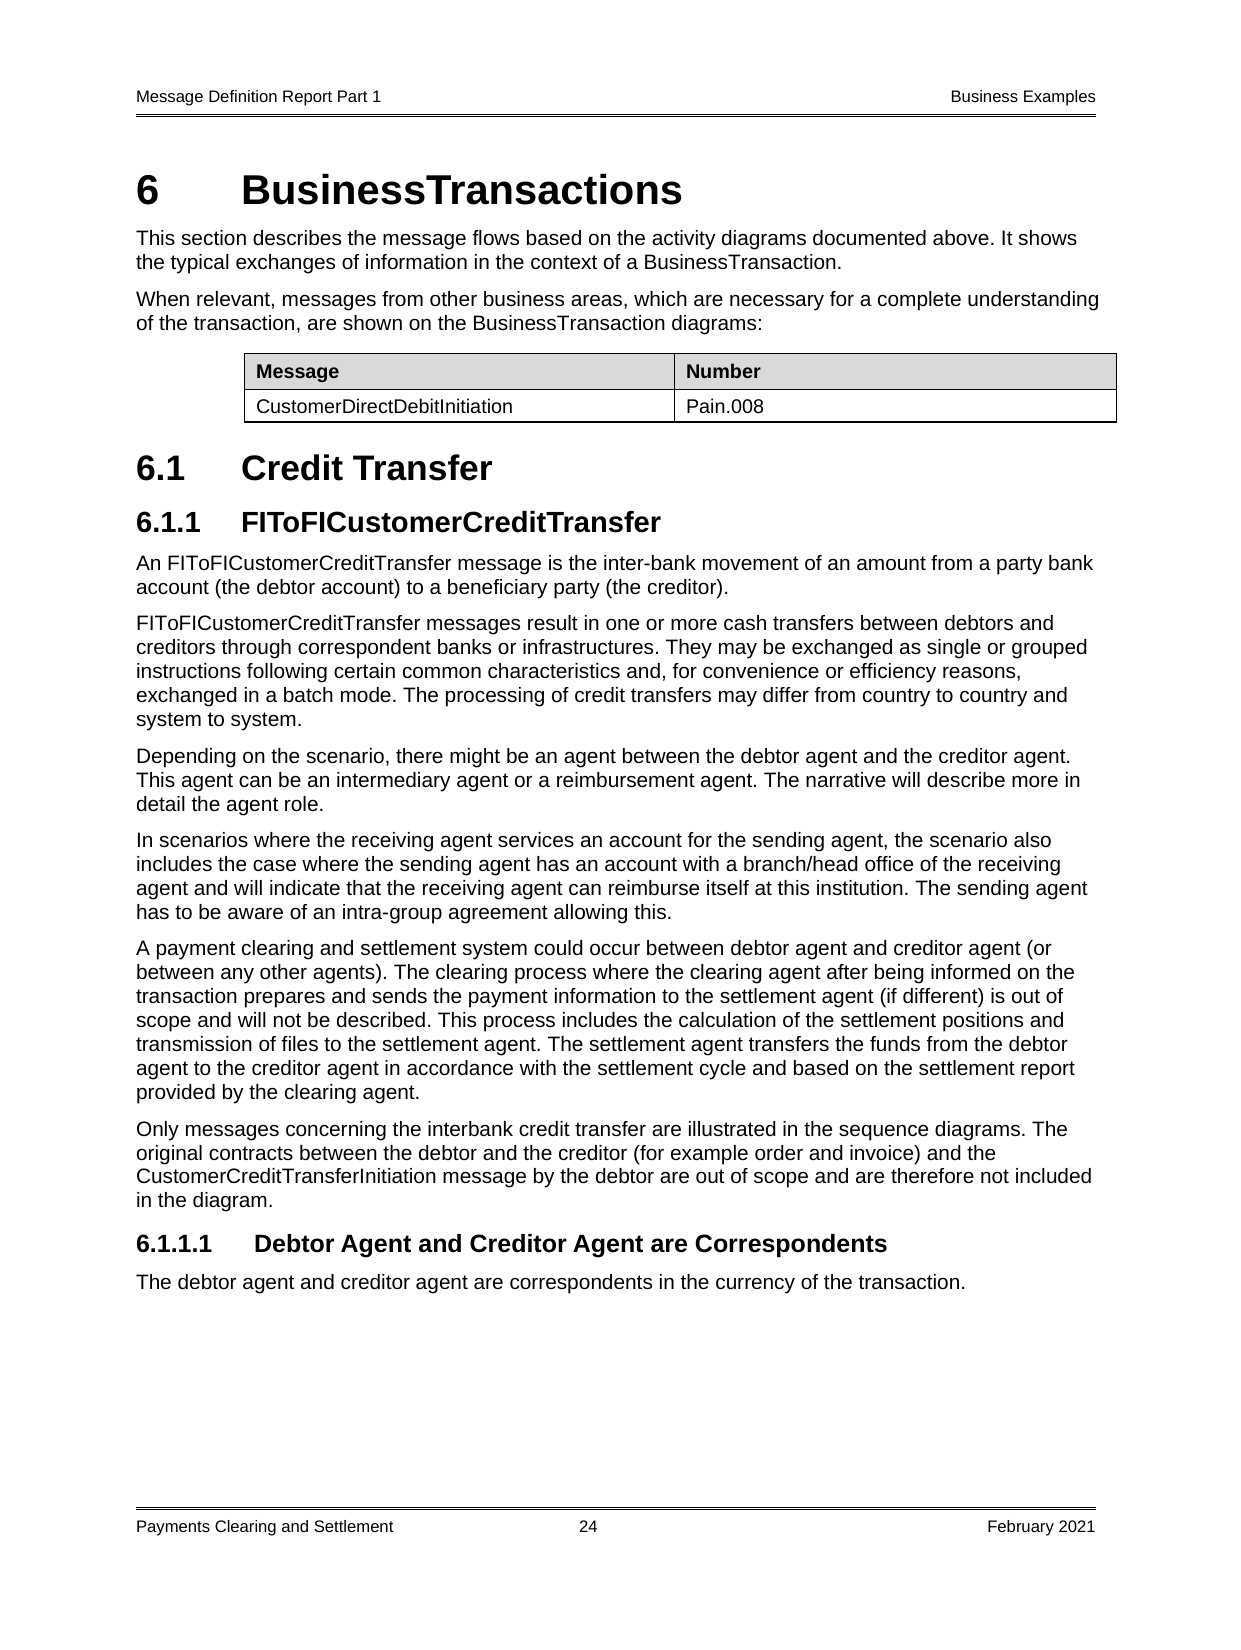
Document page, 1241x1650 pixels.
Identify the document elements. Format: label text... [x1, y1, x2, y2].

text Depending on the scenario, there might be an agent between the debtor agent and the creditor agent. This agent can be an intermediary agent or a reimbursement agent. The narrative will describe more in detail the agent role. [136, 743, 1104, 815]
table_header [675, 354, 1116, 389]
subtitle FIToFICustomerCreditTransfer [136, 505, 1104, 538]
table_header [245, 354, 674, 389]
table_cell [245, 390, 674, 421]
text FIToFICustomerCreditTransfer messages result in one or more cash transfers between debtors and creditors through correspondent banks or infrastructures. They may be exchanged as single or grouped instructions following certain common characteristics and, for convenience or efficiency reasons, exchanged in a batch mode. The processing of credit transfers may differ from country to country and system to system. [136, 611, 1104, 731]
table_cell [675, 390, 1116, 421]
text A payment clearing and settlement system could occur between debtor agent and creditor agent (or between any other agents). The clearing process where the clearing agent after being informed on the transaction prepares and sends the payment information to the settlement agent (if different) is out of scope and will not be described. This process includes the calculation of the settlement positions and transmission of files to the settlement agent. The settlement agent transfers the funds from the debtor agent to the creditor agent in accordance with the settlement cycle and based on the settlement report provided by the clearing agent. [136, 936, 1104, 1104]
subtitle Debtor Agent and Creditor Agent are Correspondents [136, 1229, 1104, 1258]
subtitle BusinessTransactions [136, 166, 1104, 213]
subtitle Credit Transfer [136, 447, 1104, 488]
text When relevant, messages from other business areas, which are necessary for a complete understanding of the transaction, are shown on the BusinessTransaction diagrams: [136, 286, 1104, 334]
text An FIToFICustomerCreditTransfer message is the inter-bank movement of an amount from a party bank account (the debtor account) to a beneficiary party (the creditor). [136, 551, 1104, 599]
text In scenarios where the receiving agent services an account for the sending agent, the scenario also includes the case where the sending agent has an account with a branch/head office of the receiving agent and will indicate that the receiving agent can reimburse itself at this institution. The sending agent has to be aware of an intra-group agreement allowing this. [136, 828, 1104, 924]
text The debtor agent and creditor agent are correspondents in the currency of the transaction. [136, 1270, 1104, 1294]
text This section describes the message flows based on the activity diagrams documented above. It shows the typical exchanges of information in the context of a BusinessTransaction. [136, 226, 1104, 274]
text Only messages concerning the interbank credit transfer are illustrated in the sequence diagrams. The original contracts between the debtor and the creditor (for example order and invoice) and the CustomerCreditTransferInitiation message by the debtor are out of scope and are therefore not included in the diagram. [136, 1116, 1104, 1212]
